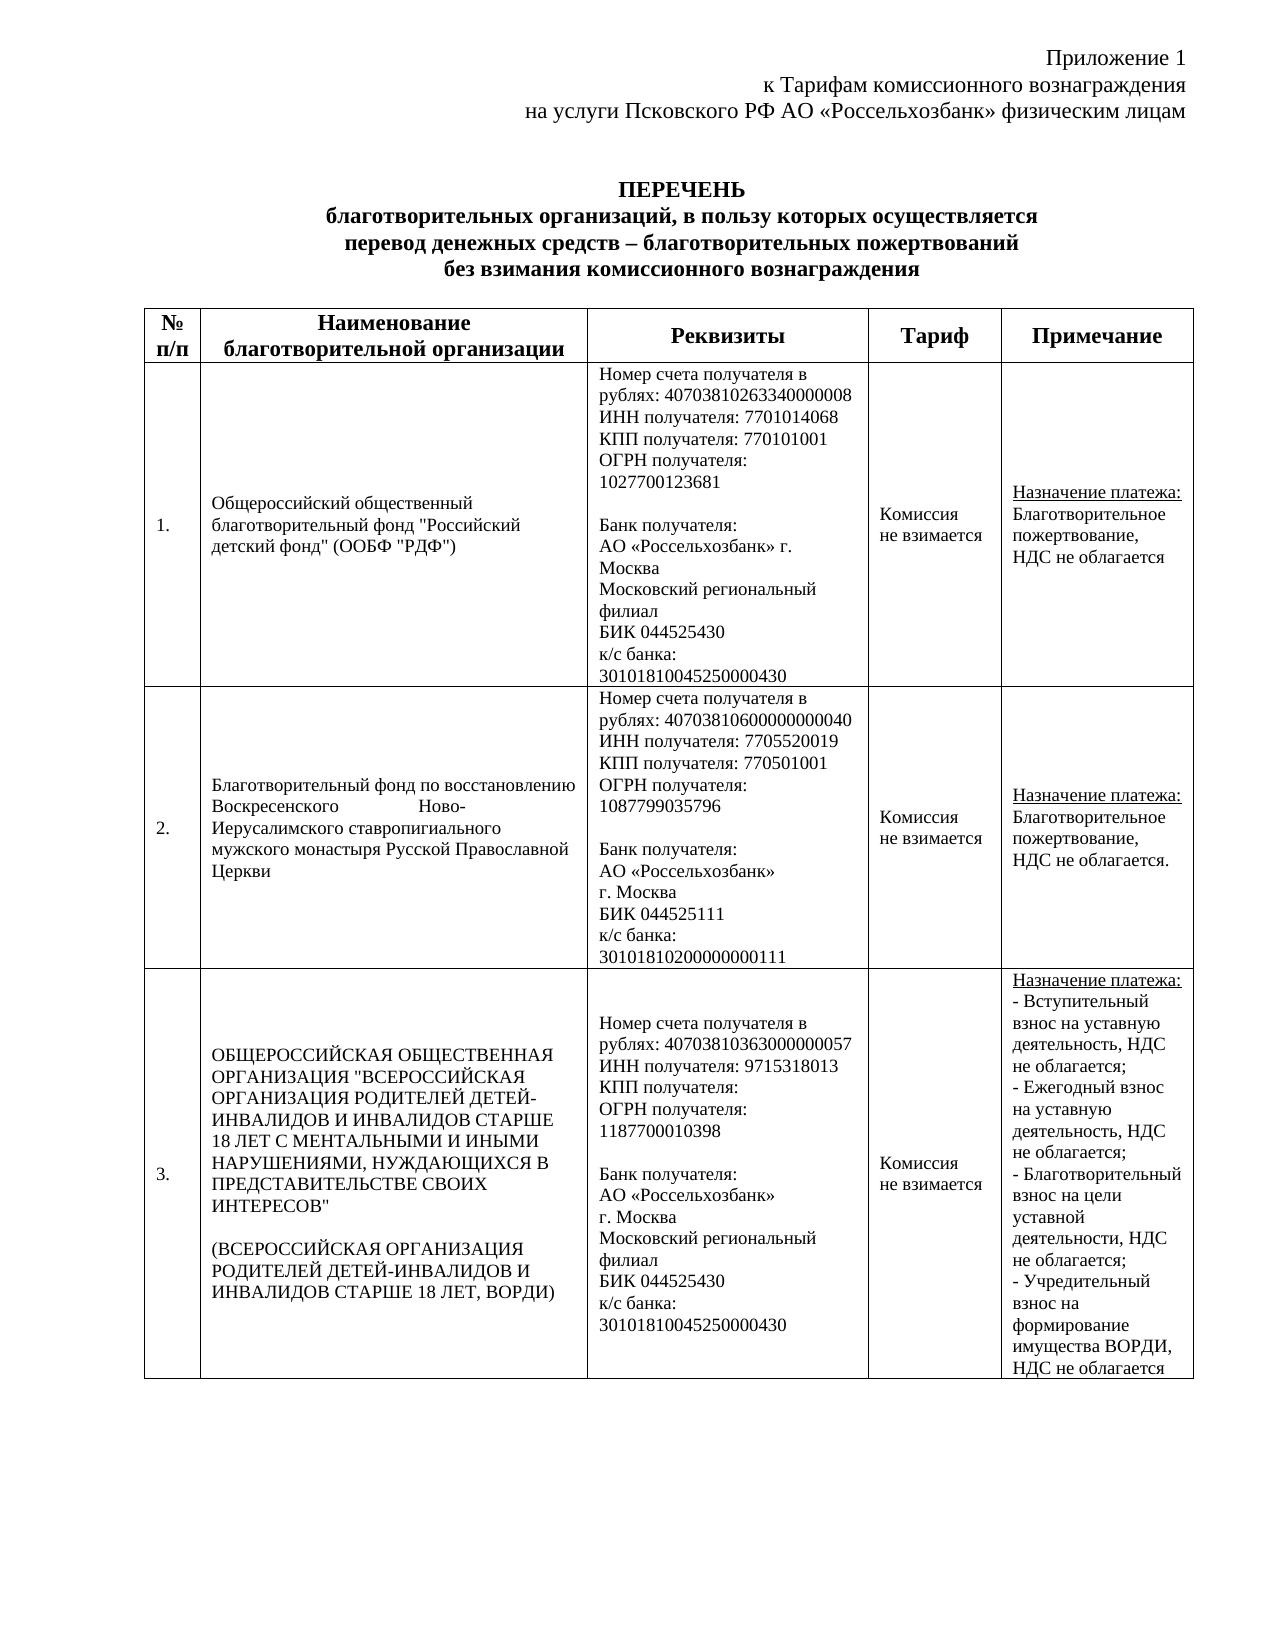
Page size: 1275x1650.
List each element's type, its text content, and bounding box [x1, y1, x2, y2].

table_cell Номер счета получателя в рублях: 40703810263340000008 ИНН получателя: 7701014068 КПП получателя: 770101001 ОГРН получателя: 1027700123681 Банк получателя: АО «Россельхозбанк» г. Москва Московский региональный филиал БИК 044525430 к/с банка: 30101810045250000430 [588, 363, 868, 686]
text Приложение 1 [177, 44, 1186, 71]
table_header Примечание [1002, 309, 1193, 362]
table_cell Благотворительный фонд по восстановлению Воскресенского Ново-Иерусалимского ставропигиального мужского монастыря Русской Православной Церкви [201, 687, 587, 967]
table_cell Назначение платежа: Благотворительное пожертвование, НДС не облагается [1002, 363, 1193, 686]
table_cell 3. [145, 969, 200, 1378]
table_cell Общероссийский общественный благотворительный фонд "Российский детский фонд" (ООБФ "РДФ") [201, 363, 587, 686]
table_cell Номер счета получателя в рублях: 40703810363000000057 ИНН получателя: 9715318013 КПП получателя: ОГРН получателя: 1187700010398 Банк получателя: АО «Россельхозбанк» г. Москва Московский региональный филиал БИК 044525430 к/с банка: 30101810045250000430 [588, 969, 868, 1378]
text благотворительных организаций, в пользу которых осуществляется [177, 202, 1186, 229]
text на услуги Псковского РФ АО «Россельхозбанк» физическим лицам [177, 97, 1186, 123]
table_cell Номер счета получателя в рублях: 40703810600000000040 ИНН получателя: 7705520019 КПП получателя: 770501001 ОГРН получателя: 1087799035796 Банк получателя: АО «Россельхозбанк» г. Москва БИК 044525111 к/с банка: 30101810200000000111 [588, 687, 868, 967]
table_header Наименование благотворительной организации [201, 309, 587, 362]
text Перечень [177, 176, 1186, 202]
table_header № п/п [145, 309, 200, 362]
table_cell 2. [145, 687, 200, 967]
table_header Реквизиты [588, 309, 868, 362]
text перевод денежных средств – благотворительных пожертвований [177, 229, 1186, 255]
table_cell Назначение платежа: - Вступительный взнос на уставную деятельность, НДС не облагается; - Ежегодный взнос на уставную деятельность, НДС не облагается; - Благотворительный взнос на цели уставной деятельности, НДС не облагается; - Учредительный взнос на формирование имущества ВОРДИ, НДС не облагается [1002, 969, 1193, 1378]
table_cell 1. [145, 363, 200, 686]
table_cell ОБЩЕРОССИЙСКАЯ ОБЩЕСТВЕННАЯ ОРГАНИЗАЦИЯ "ВСЕРОССИЙСКАЯ ОРГАНИЗАЦИЯ РОДИТЕЛЕЙ ДЕТЕЙ- ИНВАЛИДОВ И ИНВАЛИДОВ СТАРШЕ 18 ЛЕТ С МЕНТАЛЬНЫМИ И ИНЫМИ НАРУШЕНИЯМИ, НУЖДАЮЩИХСЯ В ПРЕДСТАВИТЕЛЬСТВЕ СВОИХ ИНТЕРЕСОВ" (ВСЕРОССИЙСКАЯ ОРГАНИЗАЦИЯ РОДИТЕЛЕЙ ДЕТЕЙ-ИНВАЛИДОВ И ИНВАЛИДОВ СТАРШЕ 18 ЛЕТ, ВОРДИ) [201, 969, 587, 1378]
table_cell Комиссия не взимается [869, 363, 1001, 686]
table_cell Комиссия не взимается [869, 969, 1001, 1378]
table_cell Комиссия не взимается [869, 687, 1001, 967]
text без взимания комиссионного вознаграждения [177, 255, 1186, 282]
text к Тарифам комиссионного вознаграждения [177, 71, 1186, 97]
table_header Тариф [869, 309, 1001, 362]
table_cell Назначение платежа: Благотворительное пожертвование, НДС не облагается. [1002, 687, 1193, 967]
